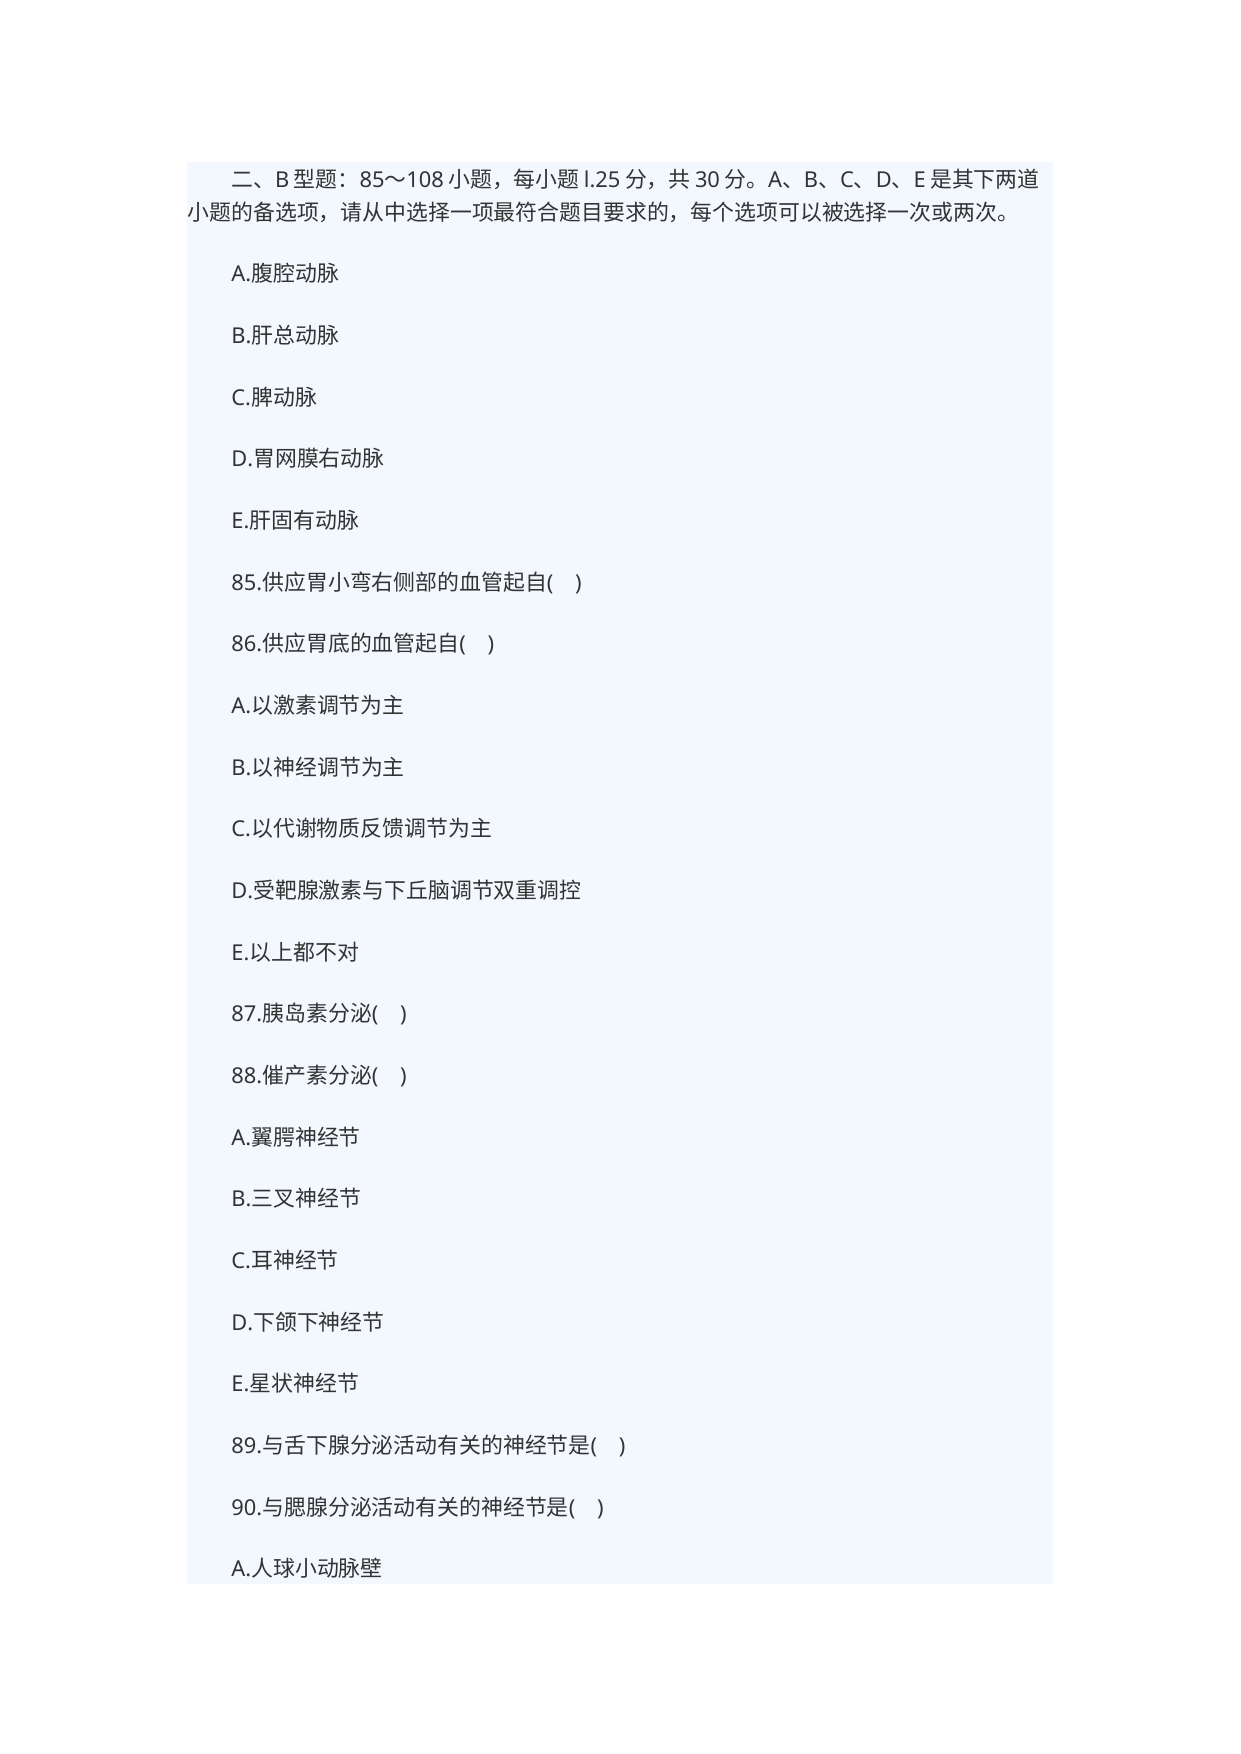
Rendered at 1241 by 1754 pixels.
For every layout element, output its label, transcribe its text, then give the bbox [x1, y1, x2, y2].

text 87.胰岛素分泌( ) [187, 996, 1053, 1029]
text 二、B型题：85～108小题，每小题l.25分，共30分。A、B、C、D、E是其下两道小题的备选项，请从中选择一项最符合题目要求的，每个选项可以被选择一次或两次。 [187, 162, 1053, 227]
text 88.催产素分泌( ) [187, 1058, 1053, 1090]
text C.以代谢物质反馈调节为主 [187, 811, 1053, 844]
text D.下颌下神经节 [187, 1304, 1053, 1337]
text A.腹腔动脉 [187, 256, 1053, 289]
text D.受靶腺激素与下丘脑调节双重调控 [187, 873, 1053, 905]
text 85.供应胃小弯右侧部的血管起自( ) [187, 564, 1053, 597]
text B.肝总动脉 [187, 318, 1053, 350]
text 86.供应胃底的血管起自( ) [187, 626, 1053, 659]
text 89.与舌下腺分泌活动有关的神经节是( ) [187, 1428, 1053, 1460]
text B.三叉神经节 [187, 1181, 1053, 1214]
text A.人球小动脉壁 [187, 1551, 1053, 1584]
text C.脾动脉 [187, 379, 1053, 412]
text A.以激素调节为主 [187, 688, 1053, 720]
text A.翼腭神经节 [187, 1119, 1053, 1152]
text D.胃网膜右动脉 [187, 441, 1053, 474]
text C.耳神经节 [187, 1243, 1053, 1275]
text 90.与腮腺分泌活动有关的神经节是( ) [187, 1489, 1053, 1522]
text B.以神经调节为主 [187, 749, 1053, 782]
text E.以上都不对 [187, 934, 1053, 967]
text E.肝固有动脉 [187, 503, 1053, 535]
text E.星状神经节 [187, 1366, 1053, 1399]
